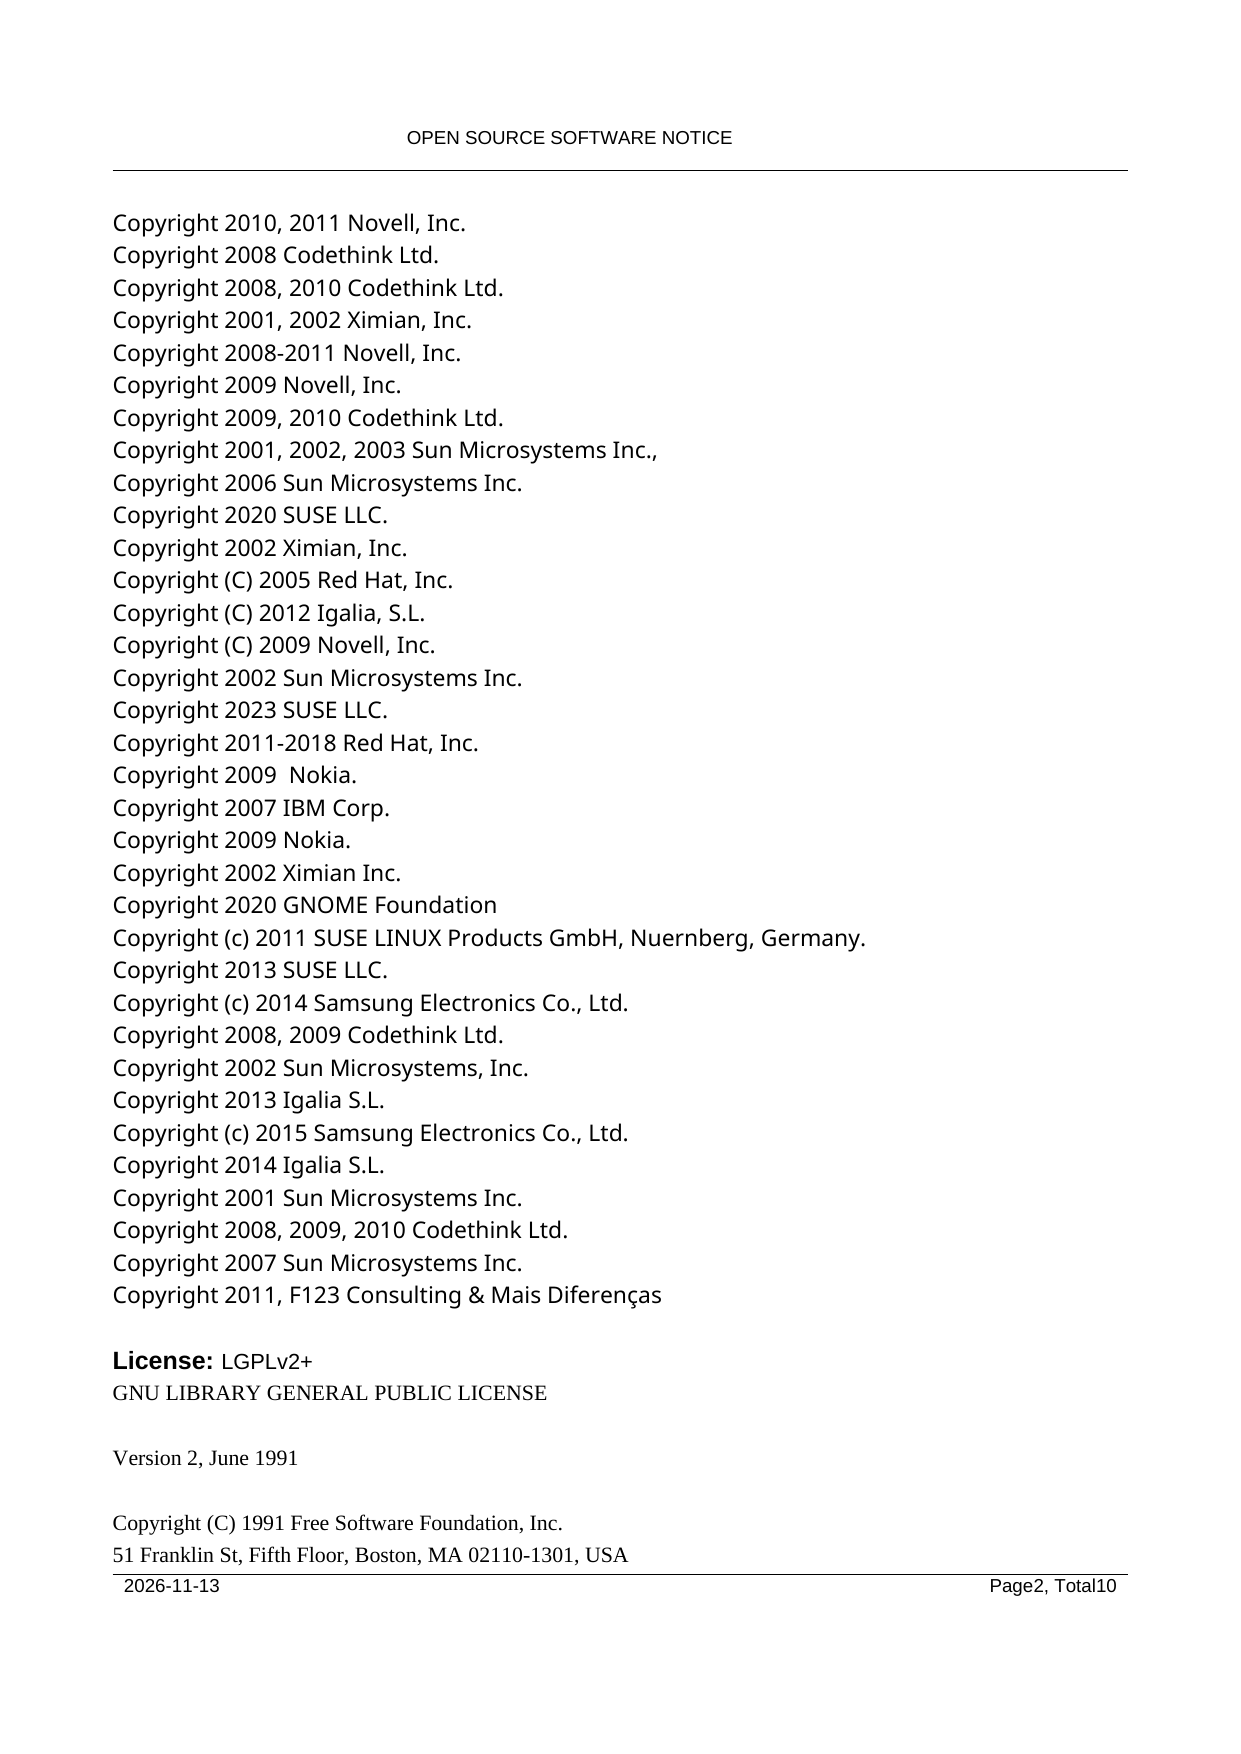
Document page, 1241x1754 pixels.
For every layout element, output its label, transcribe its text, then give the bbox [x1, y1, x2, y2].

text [112, 206, 1128, 1344]
text License: LGPLv2+ [112, 1344, 1128, 1376]
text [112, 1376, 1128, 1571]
